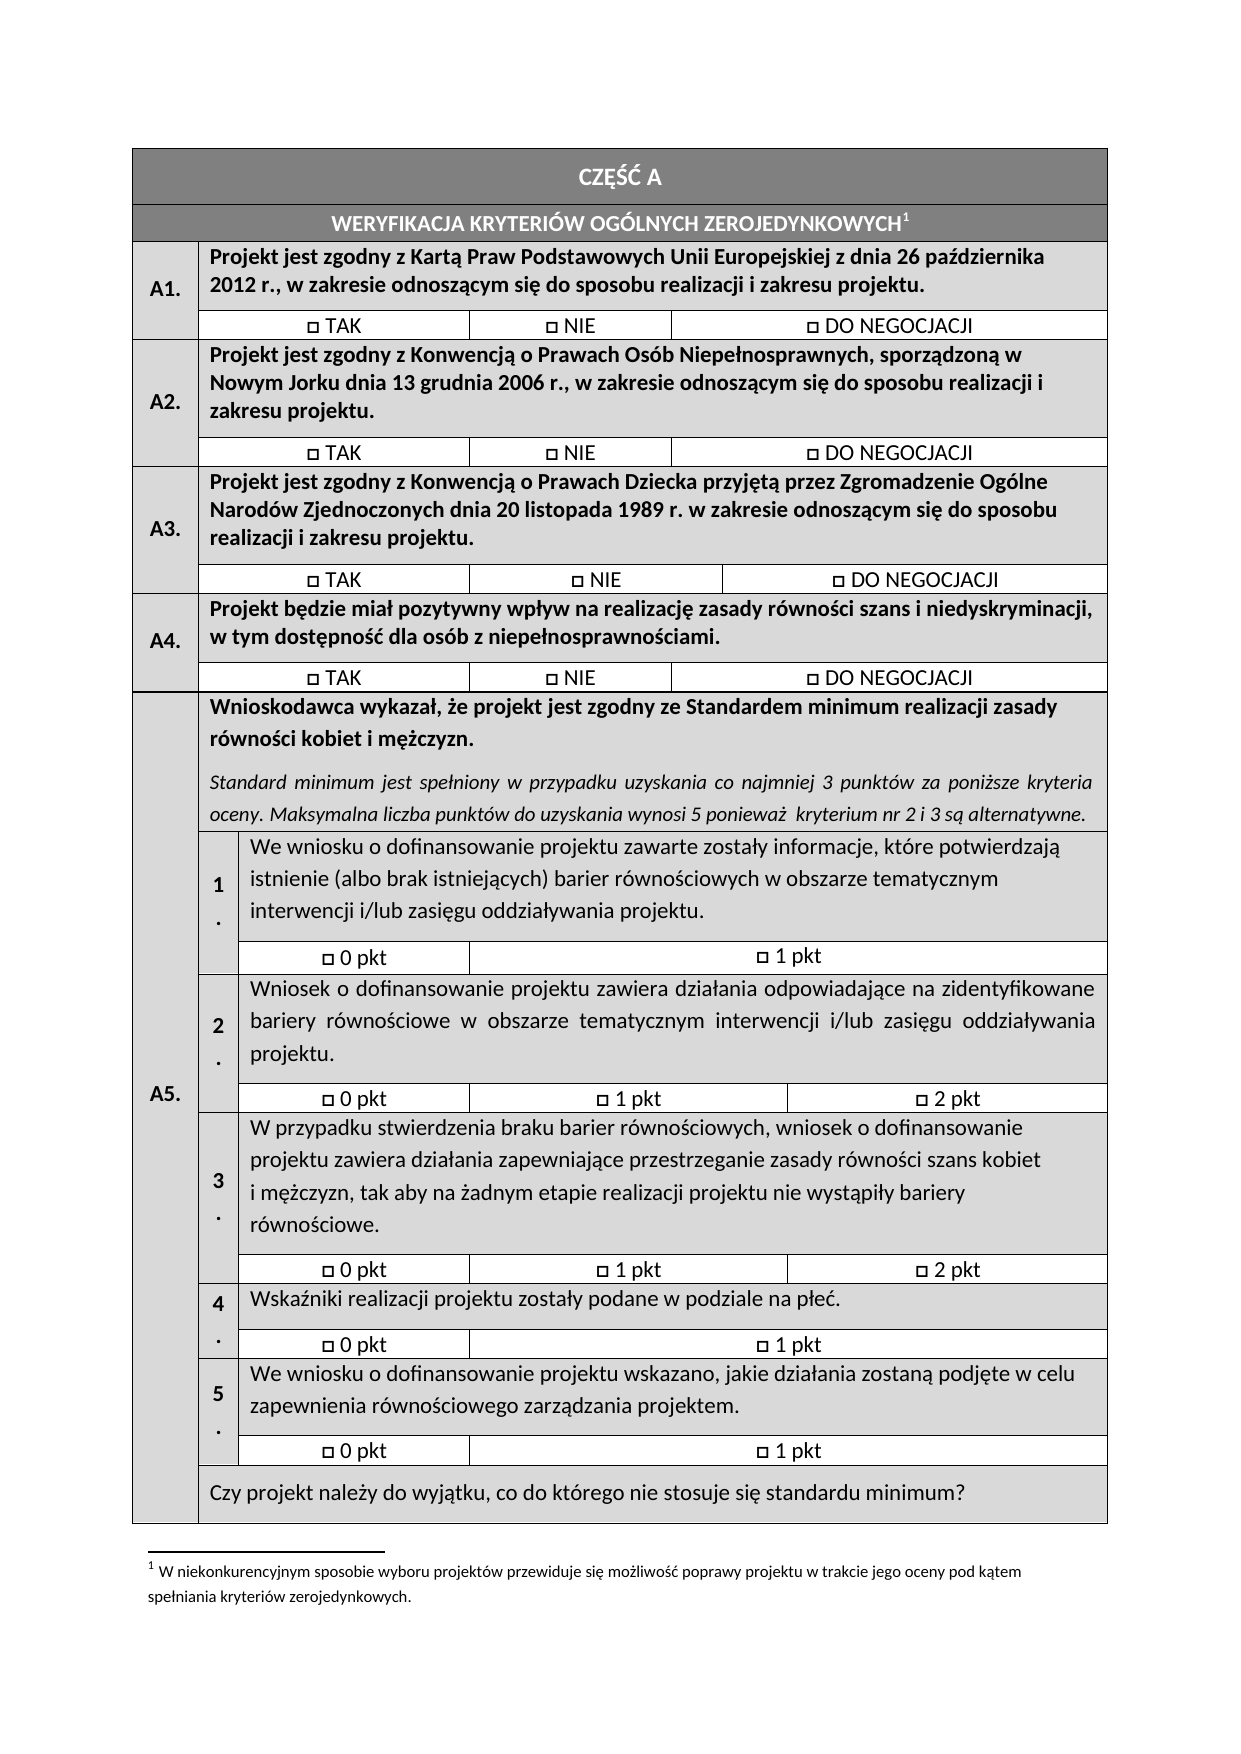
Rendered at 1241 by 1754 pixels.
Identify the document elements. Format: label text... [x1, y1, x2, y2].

table_header CZĘŚĆ A [133, 149, 1107, 204]
table_cell Projekt będzie miał pozytywny wpływ na realizację zasady równości szans i niedyskryminacji, w tym dostępność dla osób z niepełnosprawnościami. [199, 594, 1107, 662]
table_cell □ 0 pkt [239, 1255, 469, 1283]
table_cell 3. [199, 1113, 238, 1283]
table_cell Wnioskodawca wykazał, że projekt jest zgodny ze Standardem minimum realizacji zasady równości kobiet i mężczyzn. Standard minimum jest spełniony w przypadku uzyskania co najmniej 3 punktów za poniższe kryteria oceny. Maksymalna liczba punktów do uzyskania wynosi 5 ponieważ kryterium nr 2 i 3 są alternatywne. [199, 693, 1107, 831]
table_cell □ TAK [199, 438, 469, 466]
table_cell □ TAK [199, 565, 469, 593]
table_cell □ 0 pkt [239, 1084, 469, 1112]
table_cell □ DO NEGOCJACJI [672, 311, 1107, 339]
table_cell Projekt jest zgodny z Konwencją o Prawach Dziecka przyjętą przez Zgromadzenie Ogólne Narodów Zjednoczonych dnia 20 listopada 1989 r. w zakresie odnoszącym się do sposobu realizacji i zakresu projektu. [199, 467, 1107, 564]
table_cell W przypadku stwierdzenia braku barier równościowych, wniosek o dofinansowanie projektu zawiera działania zapewniające przestrzeganie zasady równości szans kobiet i mężczyzn, tak aby na żadnym etapie realizacji projektu nie wystąpiły bariery równościowe. [239, 1113, 1107, 1254]
table_cell WERYFIKACJA KRYTERIÓW OGÓLNYCH ZEROJEDYNKOWYCH [133, 205, 1107, 241]
table_cell □ 2 pkt [788, 1255, 1107, 1283]
table_cell □ 1 pkt [470, 1084, 787, 1112]
table_cell □ NIE [470, 438, 671, 466]
table_cell A1. [133, 242, 198, 339]
table_cell We wniosku o dofinansowanie projektu zawarte zostały informacje, które potwierdzają istnienie (albo brak istniejących) barier równościowych w obszarze tematycznym interwencji i/lub zasięgu oddziaływania projektu. [239, 832, 1107, 941]
table_cell □ NIE [470, 565, 722, 593]
table_cell □ DO NEGOCJACJI [723, 565, 1107, 593]
table_cell □ 1 pkt [470, 1436, 1107, 1464]
table_cell A5. [133, 693, 198, 1522]
table_cell □ TAK [199, 663, 469, 691]
table_cell We wniosku o dofinansowanie projektu wskazano, jakie działania zostaną podjęte w celu zapewnienia równościowego zarządzania projektem. [239, 1359, 1107, 1435]
table_cell □ 2 pkt [788, 1084, 1107, 1112]
table_cell 1. [199, 832, 238, 973]
table_cell □ 0 pkt [239, 942, 469, 973]
table_cell Wniosek o dofinansowanie projektu zawiera działania odpowiadające na zidentyfikowane bariery równościowe w obszarze tematycznym interwencji i/lub zasięgu oddziaływania projektu. [239, 975, 1107, 1083]
table_cell □ DO NEGOCJACJI [672, 663, 1107, 691]
table_cell A3. [133, 467, 198, 593]
table_cell 5. [199, 1359, 238, 1464]
table_cell □ DO NEGOCJACJI [672, 438, 1107, 466]
table_cell 2. [199, 975, 238, 1112]
table_cell □ 0 pkt [239, 1436, 469, 1464]
table_cell Projekt jest zgodny z Kartą Praw Podstawowych Unii Europejskiej z dnia 26 października 2012 r., w zakresie odnoszącym się do sposobu realizacji i zakresu projektu. [199, 242, 1107, 310]
table_cell A4. [133, 594, 198, 691]
table_cell □ 1 pkt [470, 1255, 787, 1283]
table_cell Wskaźniki realizacji projektu zostały podane w podziale na płeć. [239, 1284, 1107, 1329]
table_cell □ 1 pkt [470, 1330, 1107, 1358]
table_cell □ 0 pkt [239, 1330, 469, 1358]
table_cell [199, 1466, 1107, 1522]
table_cell □ NIE [470, 663, 671, 691]
table_cell □ NIE [470, 311, 671, 339]
table_cell Projekt jest zgodny z Konwencją o Prawach Osób Niepełnosprawnych, sporządzoną w Nowym Jorku dnia 13 grudnia 2006 r., w zakresie odnoszącym się do sposobu realizacji i zakresu projektu. [199, 340, 1107, 437]
table_cell 4. [199, 1284, 238, 1358]
table_cell □ TAK [199, 311, 469, 339]
table_cell A2. [133, 340, 198, 466]
table_cell □ 1 pkt [470, 942, 1107, 973]
